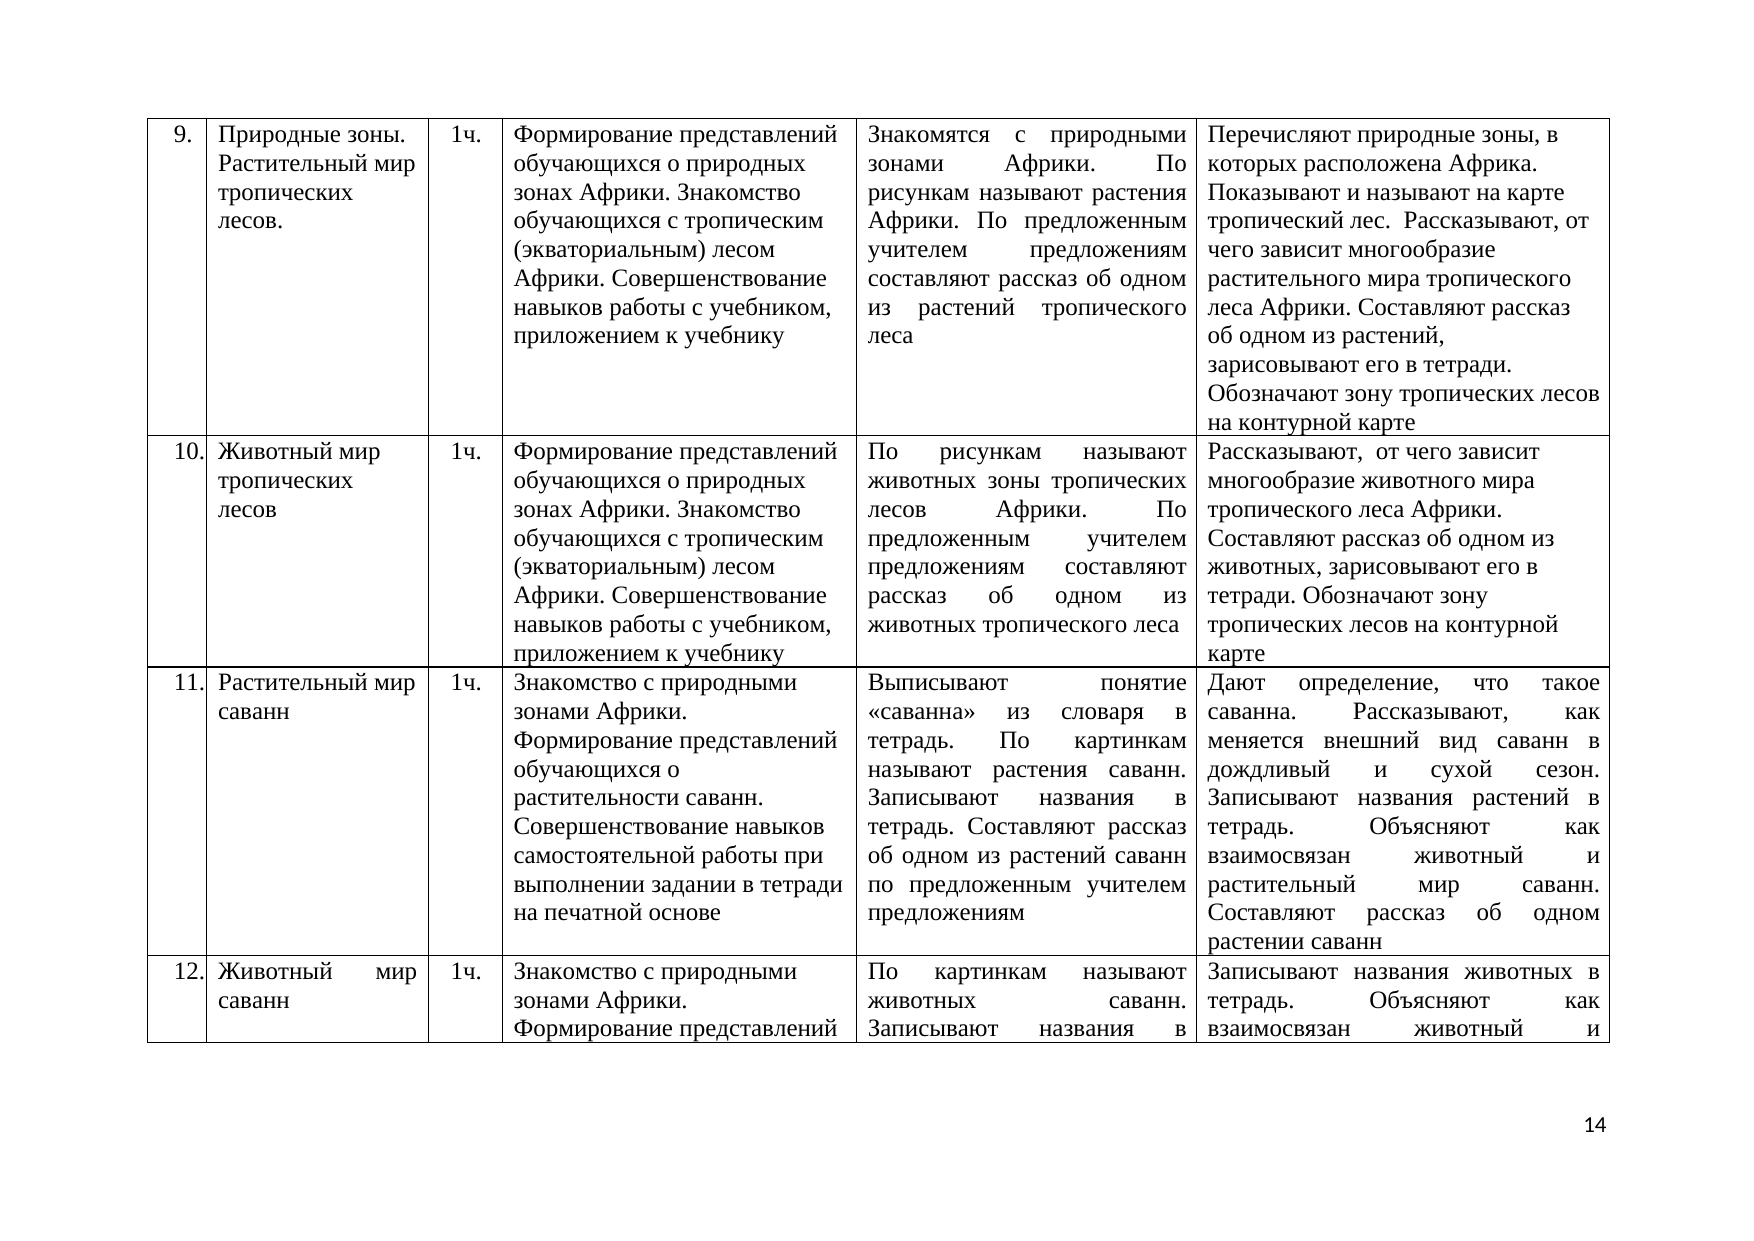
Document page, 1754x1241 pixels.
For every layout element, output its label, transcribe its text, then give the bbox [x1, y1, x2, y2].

table_cell Животный мир саванн [207, 956, 428, 1042]
table_cell Дают определение, что такое саванна. Рассказывают, как меняется внешний вид саванн в дождливый и сухой сезон. Записывают названия растений в тетрадь. Объясняют как взаимосвязан животный и растительный мир саванн. Составляют рассказ об одном растении саванн [1197, 668, 1609, 955]
table_cell По рисункам называют животных зоны тропических лесов Африки. По предложенным учителем предложениям составляют рассказ об одном из животных тропического леса [857, 436, 1196, 666]
table_cell [148, 956, 206, 1042]
table_cell Животный мир тропических лесов [207, 436, 428, 666]
table_cell [148, 668, 206, 955]
table_cell Формирование представлений обучающихся о природных зонах Африки. Знакомство обучающихся с тропическим (экваториальным) лесом Африки. Совершенствование навыков работы с учебником, приложением к учебнику [503, 436, 856, 666]
table_header [148, 119, 206, 435]
table_header Знакомятся с природными зонами Африки. По рисункам называют растения Африки. По предложенным учителем предложениям составляют рассказ об одном из растений тропического леса [857, 119, 1196, 435]
table_cell Выписывают понятие «саванна» из словаря в тетрадь. По картинкам называют растения саванн. Записывают названия в тетрадь. Составляют рассказ об одном из растений саванн по предложенным учителем предложениям [857, 668, 1196, 955]
table_cell Знакомство с природными зонами Африки. Формирование представлений обучающихся о растительности саванн. Совершенствование навыков самостоятельной работы при выполнении задании в тетради на печатной основе [503, 668, 856, 955]
table_header Перечисляют природные зоны, в которых расположена Африка. Показывают и называют на карте тропический лес. Рассказывают, от чего зависит многообразие растительного мира тропического леса Африки. Составляют рассказ об одном из растений, зарисовывают его в тетради. Обозначают зону тропических лесов на контурной карте [1197, 119, 1609, 435]
table_cell 1ч. [429, 668, 502, 955]
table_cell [857, 956, 1196, 1042]
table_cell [503, 956, 856, 1042]
table_cell 1ч. [429, 956, 502, 1042]
table_cell Рассказывают, от чего зависит многообразие животного мира тропического леса Африки. Составляют рассказ об одном из животных, зарисовывают его в тетради. Обозначают зону тропических лесов на контурной карте [1197, 436, 1609, 666]
table_header 1ч. [429, 119, 502, 435]
table_header Формирование представлений обучающихся о природных зонах Африки. Знакомство обучающихся с тропическим (экваториальным) лесом Африки. Совершенствование навыков работы с учебником, приложением к учебнику [503, 119, 856, 435]
table_cell [148, 436, 206, 666]
table_cell 1ч. [429, 436, 502, 666]
table_cell Растительный мир саванн [207, 668, 428, 955]
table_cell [1197, 956, 1609, 1042]
table_header Природные зоны. Растительный мир тропических лесов. [207, 119, 428, 435]
